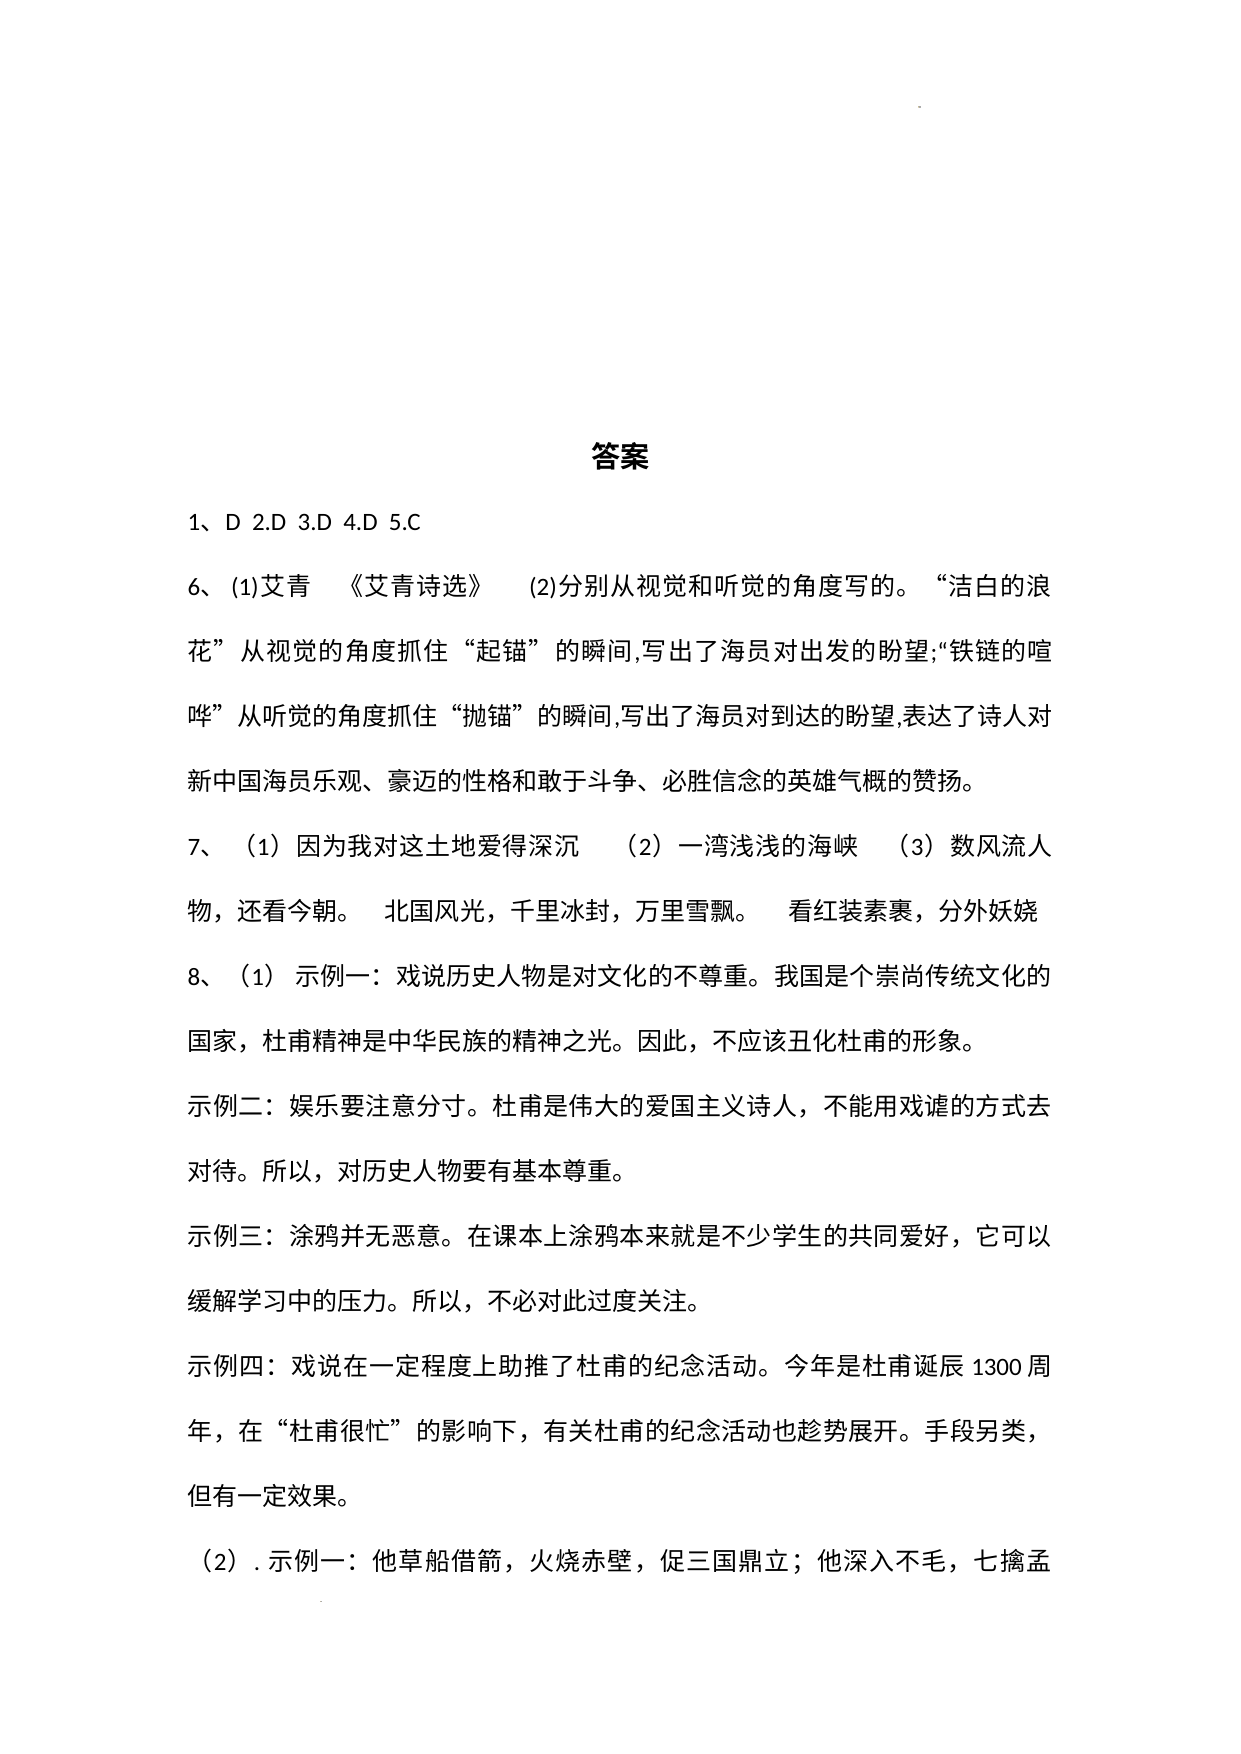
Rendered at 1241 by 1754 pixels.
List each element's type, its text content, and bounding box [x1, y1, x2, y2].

list 示例四：戏说在一定程度上助推了杜甫的纪念活动。今年是杜甫诞辰1300周年，在“杜甫很忙”的影响下，有关杜甫的纪念活动也趁势展开。手段另类，但有一定效果。 [187, 1332, 1053, 1527]
list (1)艾青 《艾青诗选》 (2)分别从视觉和听觉的角度写的。“洁白的浪花”从视觉的角度抓住“起锚”的瞬间,写出了海员对出发的盼望;“铁链的喧哗”从听觉的角度抓住“抛锚”的瞬间,写出了海员对到达的盼望,表达了诗人对新中国海员乐观、豪迈的性格和敢于斗争、必胜信念的英雄气概的赞扬。 [187, 552, 1053, 812]
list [187, 1527, 1053, 1592]
list （1）因为我对这土地爱得深沉 （2）一湾浅浅的海峡 （3）数风流人物，还看今朝。 北国风光，千里冰封，万里雪飘。 看红装素裹，分外妖娆 [187, 812, 1053, 942]
list 答案 [187, 422, 1053, 487]
list 示例三：涂鸦并无恶意。在课本上涂鸦本来就是不少学生的共同爱好，它可以缓解学习中的压力。所以，不必对此过度关注。 [187, 1202, 1053, 1332]
list D 2.D 3.D 4.D 5.C [187, 487, 1053, 552]
list 8、（1） 示例一：戏说历史人物是对文化的不尊重。我国是个崇尚传统文化的国家，杜甫精神是中华民族的精神之光。因此，不应该丑化杜甫的形象。 [187, 942, 1053, 1072]
list 示例二：娱乐要注意分寸。杜甫是伟大的爱国主义诗人，不能用戏谑的方式去对待。所以，对历史人物要有基本尊重。 [187, 1072, 1053, 1202]
